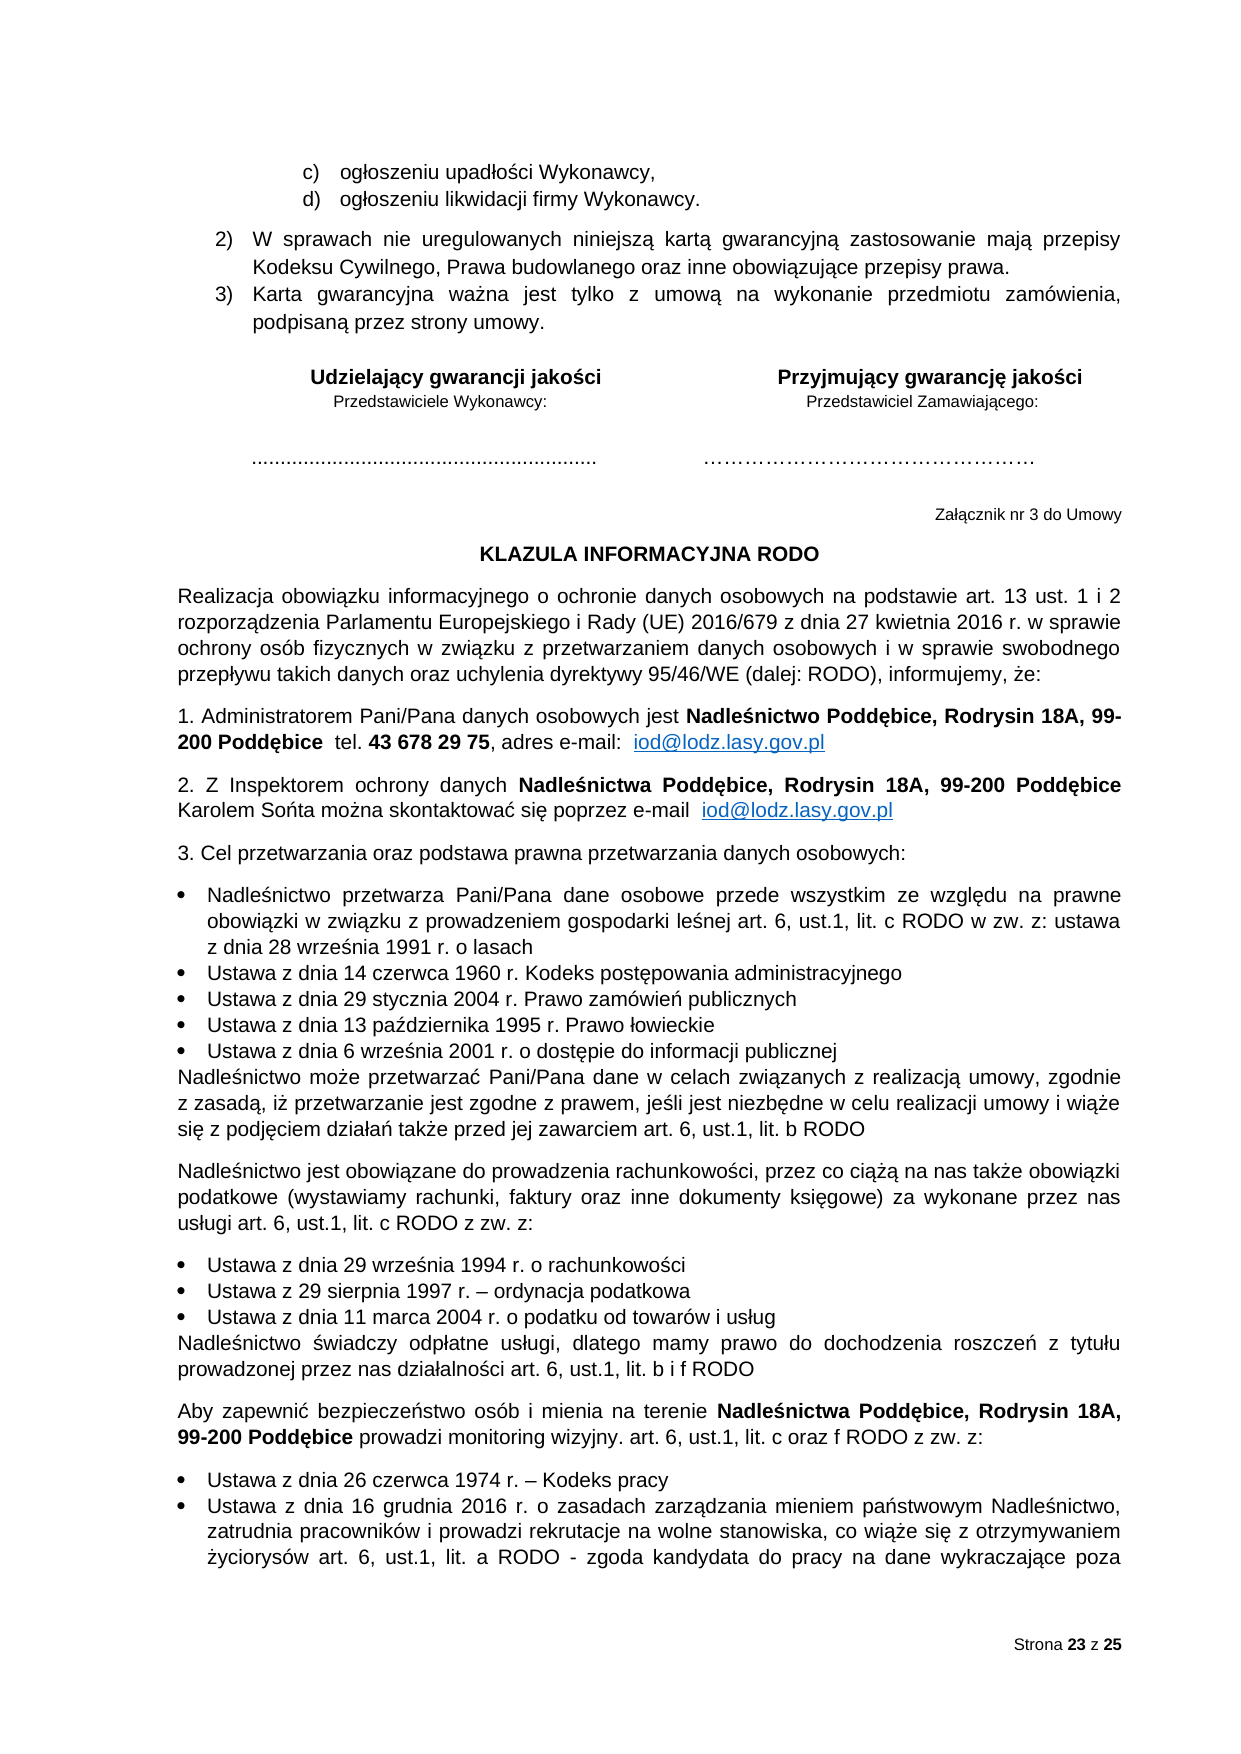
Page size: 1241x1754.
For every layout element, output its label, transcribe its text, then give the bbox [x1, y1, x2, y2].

list ogłoszeniu likwidacji firmy Wykonawcy. [302, 187, 1122, 211]
list Ustawa z dnia 29 września 1994 r. o rachunkowości [177, 1253, 1122, 1277]
text Załącznik nr 3 do Umowy [177, 504, 1122, 523]
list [177, 1493, 1122, 1569]
list W sprawach nie uregulowanych niniejszą kartą gwarancyjną zastosowanie mają przepisy Kodeksu Cywilnego, Prawa budowlanego oraz inne obowiązujące przepisy prawa. [215, 227, 1122, 278]
list Ustawa z 29 sierpnia 1997 r. – ordynacja podatkowa [177, 1279, 1122, 1303]
list Ustawa z dnia 13 października 1995 r. Prawo łowieckie [177, 1013, 1122, 1037]
list Ustawa z dnia 11 marca 2004 r. o podatku od towarów i usług [177, 1305, 1122, 1329]
list Ustawa z dnia 6 września 2001 r. o dostępie do informacji publicznej [177, 1039, 1122, 1063]
text Nadleśnictwo może przetwarzać Pani/Pana dane w celach związanych z realizacją umowy, zgodnie z zasadą, iż przetwarzanie jest zgodne z prawem, jeśli jest niezbędne w celu realizacji umowy i wiąże się z podjęciem działań także przed jej zawarciem art. 6, ust.1, lit. b RODO [177, 1065, 1122, 1140]
text 3. Cel przetwarzania oraz podstawa prawna przetwarzania danych osobowych: [177, 841, 1122, 865]
text Aby zapewnić bezpieczeństwo osób i mienia na terenie Nadleśnictwa Poddębice, Rodrysin 18A, 99-200 Poddębice prowadzi monitoring wizyjny. art. 6, ust.1, lit. c oraz f RODO z zw. z: [177, 1399, 1122, 1449]
list ogłoszeniu upadłości Wykonawcy, [302, 159, 1122, 183]
text 2. Z Inspektorem ochrony danych Nadleśnictwa Poddębice, Rodrysin 18A, 99-200 Poddębice Karolem Sońta można skontaktować się poprzez e-mail iod@lodz.lasy.gov.pl [177, 772, 1122, 822]
text Przedstawiciele Wykonawcy: Przedstawiciel Zamawiającego: [310, 392, 1122, 411]
list Nadleśnictwo przetwarza Pani/Pana dane osobowe przede wszystkim ze względu na prawne obowiązki w związku z prowadzeniem gospodarki leśnej art. 6, ust.1, lit. c RODO w zw. z: ustawa z dnia 28 września 1991 r. o lasach [177, 883, 1122, 959]
text 1. Administratorem Pani/Pana danych osobowych jest Nadleśnictwo Poddębice, Rodrysin 18A, 99-200 Poddębice tel. 43 678 29 75, adres e-mail: iod@lodz.lasy.gov.pl [177, 704, 1122, 754]
text Udzielający gwarancji jakości Przyjmujący gwarancję jakości [266, 364, 1122, 388]
text Realizacja obowiązku informacyjnego o ochronie danych osobowych na podstawie art. 13 ust. 1 i 2 rozporządzenia Parlamentu Europejskiego i Rady (UE) 2016/679 z dnia 27 kwietnia 2016 r. w sprawie ochrony osób fizycznych w związku z przetwarzaniem danych osobowych i w sprawie swobodnego przepływu takich danych oraz uchylenia dyrektywy 95/46/WE (dalej: RODO), informujemy, że: [177, 584, 1122, 686]
text Nadleśnictwo jest obowiązane do prowadzenia rachunkowości, przez co ciążą na nas także obowiązki podatkowe (wystawiamy rachunki, faktury oraz inne dokumenty księgowe) za wykonane przez nas usługi art. 6, ust.1, lit. c RODO z zw. z: [177, 1159, 1122, 1234]
text KLAZULA INFORMACYJNA RODO [177, 542, 1122, 566]
text ............................................................ ………………………………………… [251, 444, 1122, 468]
text Nadleśnictwo świadczy odpłatne usługi, dlatego mamy prawo do dochodzenia roszczeń z tytułu prowadzonej przez nas działalności art. 6, ust.1, lit. b i f RODO [177, 1331, 1122, 1381]
list Karta gwarancyjna ważna jest tylko z umową na wykonanie przedmiotu zamówienia, podpisaną przez strony umowy. [215, 282, 1122, 333]
list Ustawa z dnia 14 czerwca 1960 r. Kodeks postępowania administracyjnego [177, 961, 1122, 985]
list Ustawa z dnia 29 stycznia 2004 r. Prawo zamówień publicznych [177, 987, 1122, 1011]
list Ustawa z dnia 26 czerwca 1974 r. – Kodeks pracy [177, 1467, 1122, 1492]
